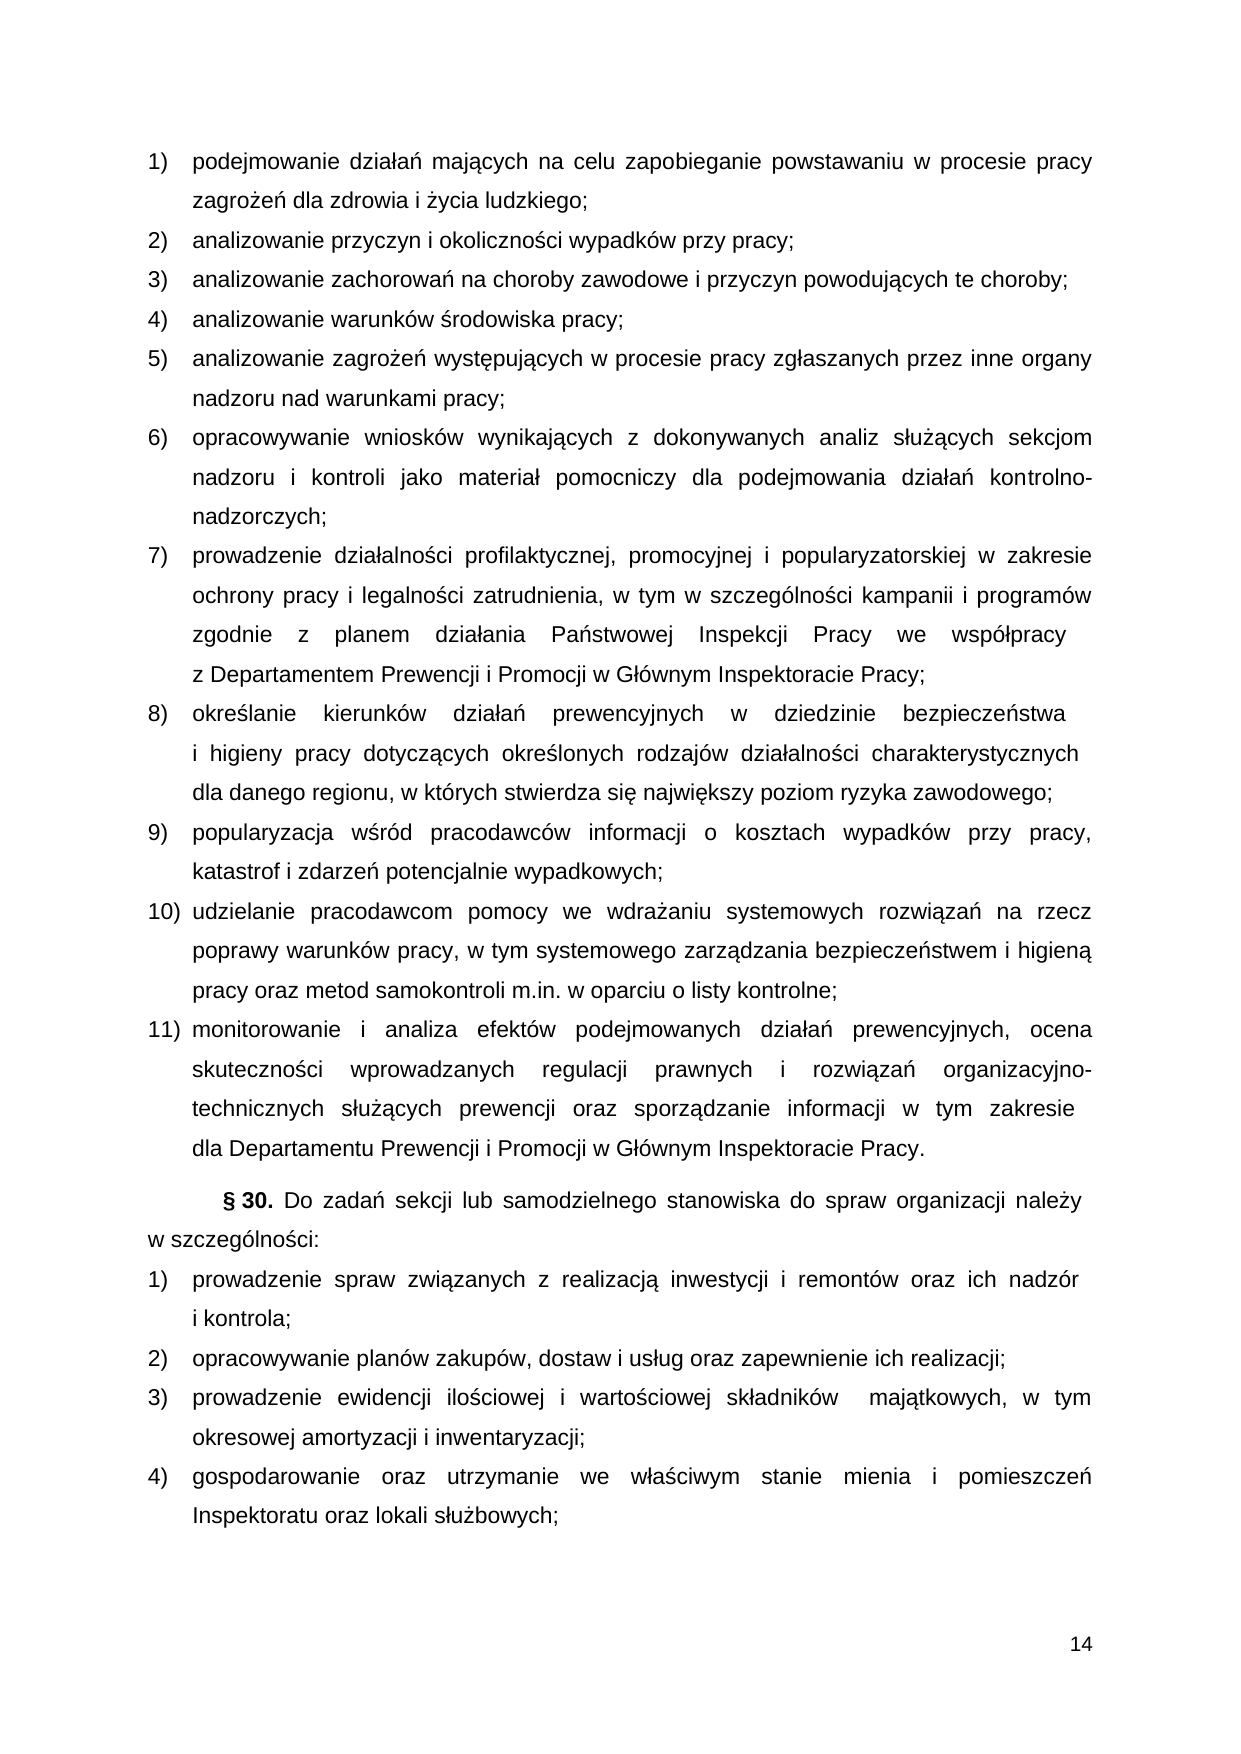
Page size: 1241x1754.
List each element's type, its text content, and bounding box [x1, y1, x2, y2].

list popularyzacja wśród pracodawców informacji o kosztach wypadków przy pracy, katastrof i zdarzeń potencjalnie wypadkowych; [148, 819, 1093, 884]
list monitorowanie i analiza efektów podejmowanych działań prewencyjnych, ocena skuteczności wprowadzanych regulacji prawnych i rozwiązań organizacyjno-technicznych służących prewencji oraz sporządzanie informacji w tym zakresie dla Departamentu Prewencji i Promocji w Głównym Inspektoracie Pracy. [148, 1016, 1093, 1161]
list prowadzenie działalności profilaktycznej, promocyjnej i popularyzatorskiej w zakresie ochrony pracy i legalności zatrudnienia, w tym w szczególności kampanii i programów zgodnie z planem działania Państwowej Inspekcji Pracy we współpracy z Departamentem Prewencji i Promocji w Głównym Inspektoracie Pracy; [148, 542, 1093, 687]
list analizowanie przyczyn i okoliczności wypadków przy pracy; [148, 227, 1093, 253]
list gospodarowanie oraz utrzymanie we właściwym stanie mienia i pomieszczeń Inspektoratu oraz lokali służbowych; [148, 1463, 1093, 1529]
list analizowanie warunków środowiska pracy; [148, 306, 1093, 332]
list prowadzenie spraw związanych z realizacją inwestycji i remontów oraz ich nadzór i kontrola; [148, 1266, 1093, 1331]
list udzielanie pracodawcom pomocy we wdrażaniu systemowych rozwiązań na rzecz poprawy warunków pracy, w tym systemowego zarządzania bezpieczeństwem i higieną pracy oraz metod samokontroli m.in. w oparciu o listy kontrolne; [148, 898, 1093, 1003]
list podejmowanie działań mających na celu zapobieganie powstawaniu w procesie pracy zagrożeń dla zdrowia i życia ludzkiego; [148, 148, 1093, 213]
list opracowywanie wniosków wynikających z dokonywanych analiz służących sekcjom nadzoru i kontroli jako materiał pomocniczy dla podejmowania działań kontrolno-nadzorczych; [148, 424, 1093, 529]
list analizowanie zagrożeń występujących w procesie pracy zgłaszanych przez inne organy nadzoru nad warunkami pracy; [148, 345, 1093, 411]
list opracowywanie planów zakupów, dostaw i usług oraz zapewnienie ich realizacji; [148, 1344, 1093, 1371]
list prowadzenie ewidencji ilościowej i wartościowej składników majątkowych, w tym okresowej amortyzacji i inwentaryzacji; [148, 1384, 1093, 1450]
text § 30. Do zadań sekcji lub samodzielnego stanowiska do spraw organizacji należy w szczególności: [148, 1187, 1093, 1252]
list określanie kierunków działań prewencyjnych w dziedzinie bezpieczeństwa i higieny pracy dotyczących określonych rodzajów działalności charakterystycznych dla danego regionu, w których stwierdza się największy poziom ryzyka zawodowego; [148, 700, 1093, 806]
list analizowanie zachorowań na choroby zawodowe i przyczyn powodujących te choroby; [148, 266, 1093, 292]
